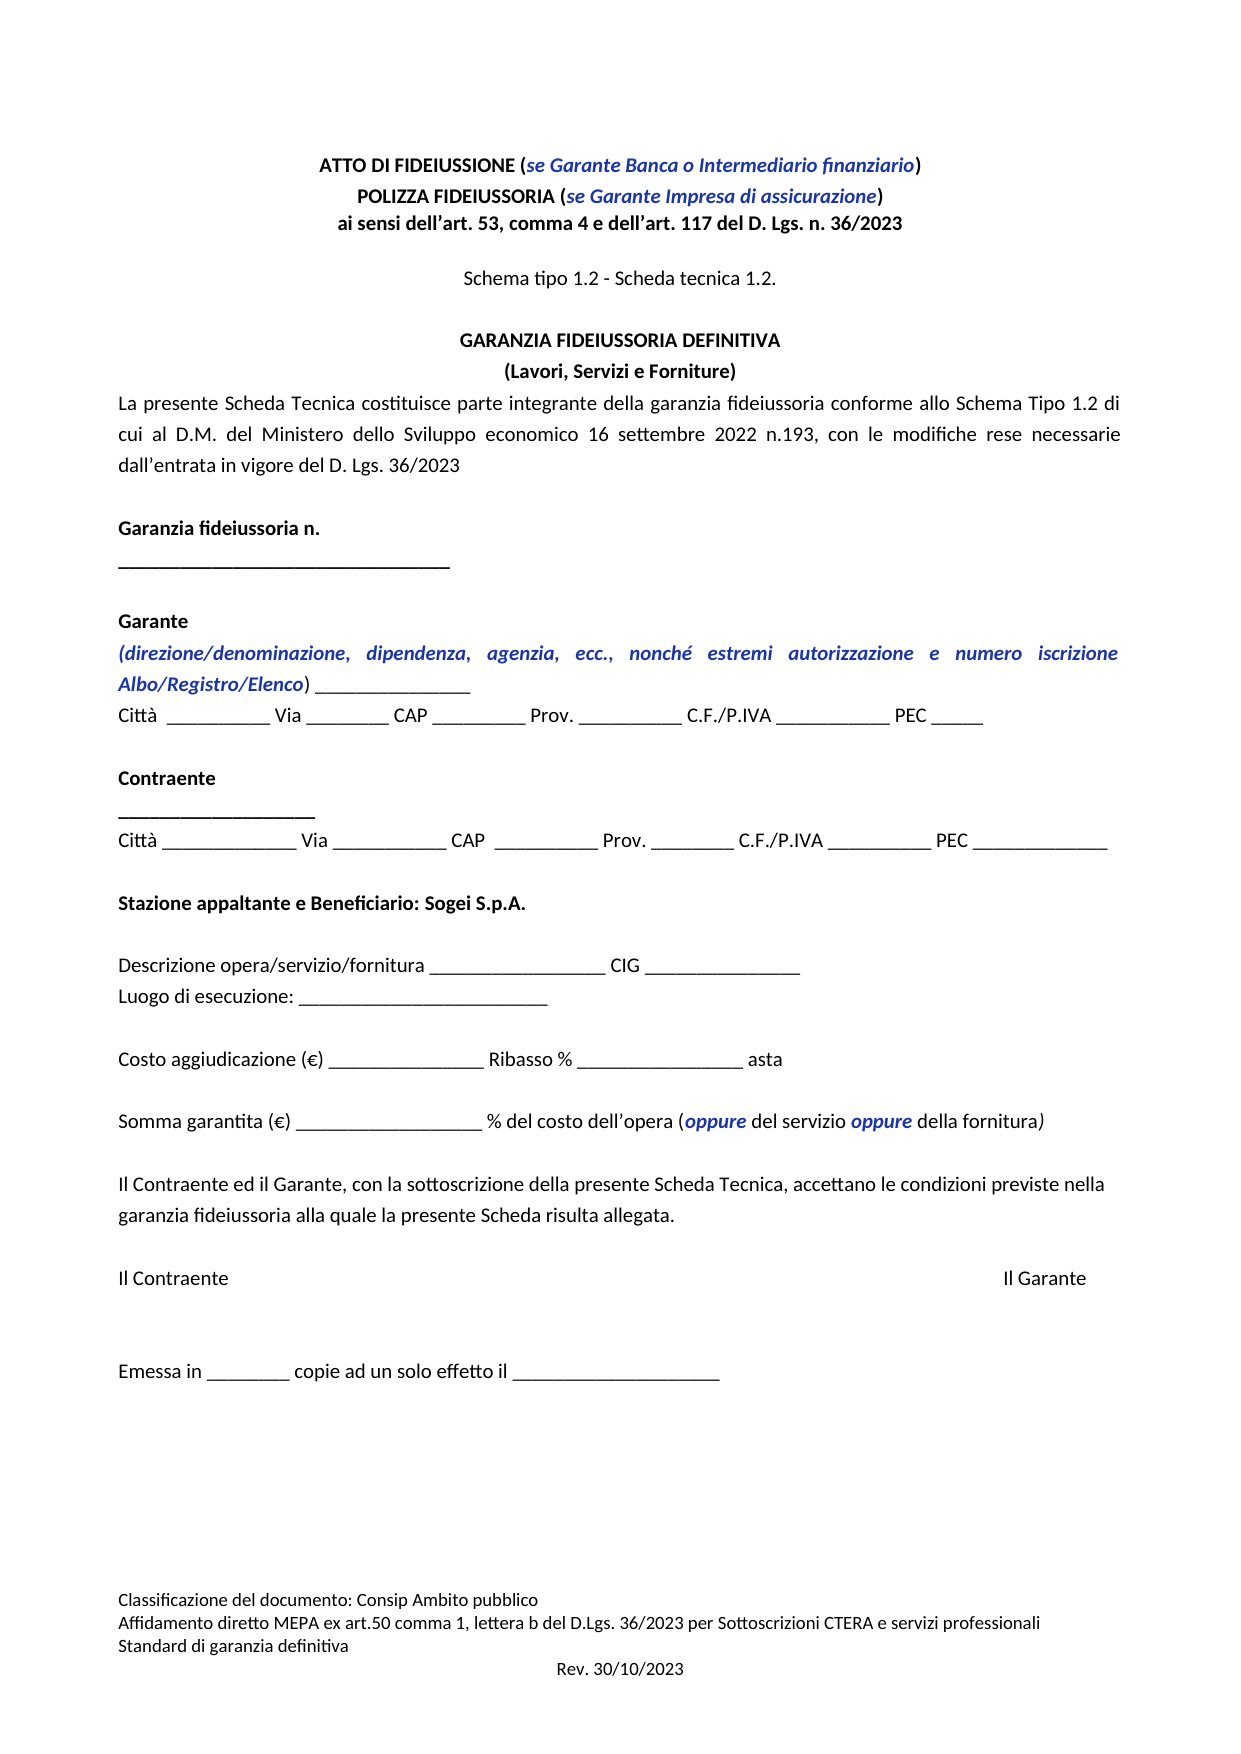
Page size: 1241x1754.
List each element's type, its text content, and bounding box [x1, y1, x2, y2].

text Luogo di esecuzione: ________________________ [118, 979, 1122, 1010]
text Il Contraente Il Garante [118, 1260, 1122, 1291]
text GARANZIA FIDEIUSSORIA DEFINITIVA [118, 323, 1122, 354]
text Stazione appaltante e Beneficiario: Sogei S.p.A. [118, 885, 1122, 916]
text Schema tipo 1.2 - Scheda tecnica 1.2. [118, 260, 1122, 291]
text Città __________ Via ________ CAP _________ Prov. __________ C.F./P.IVA ___________ PEC _____ [118, 698, 1122, 729]
text Emessa in ________ copie ad un solo effetto il ____________________ [118, 1354, 1122, 1385]
text Città _____________ Via ___________ CAP __________ Prov. ________ C.F./P.IVA __________ PEC _____________ [118, 823, 1122, 854]
text ATTO DI FIDEIUSSIONE (se Garante Banca o Intermediario finanziario) [118, 148, 1122, 179]
text ai sensi dell’art. 53, comma 4 e dell’art. 117 del D. Lgs. n. 36/2023 [118, 210, 1122, 236]
text Somma garantita (€) __________________ % del costo dell’opera (oppure del servizio oppure della fornitura) [118, 1104, 1122, 1135]
text (direzione/denominazione, dipendenza, agenzia, ecc., nonché estremi autorizzazione e numero iscrizione Albo/Registro/Elenco) _______________ [118, 635, 1122, 698]
text Il Contraente ed il Garante, con la sottoscrizione della presente Scheda Tecnica, accettano le condizioni previste nella garanzia fideiussoria alla quale la presente Scheda risulta allegata. [118, 1166, 1122, 1229]
text ________________________________ [118, 541, 1122, 573]
text POLIZZA FIDEIUSSORIA (se Garante Impresa di assicurazione) [118, 179, 1122, 210]
text Descrizione opera/servizio/fornitura _________________ CIG _______________ [118, 948, 1122, 979]
text Garante [118, 604, 1122, 635]
text (Lavori, Servizi e Forniture) [118, 354, 1122, 385]
text Contraente [118, 760, 1122, 791]
text Costo aggiudicazione (€) _______________ Ribasso % ________________ asta [118, 1041, 1122, 1073]
text ___________________ [118, 791, 1122, 823]
text Garanzia fideiussoria n. [118, 510, 1122, 541]
text La presente Scheda Tecnica costituisce parte integrante della garanzia fideiussoria conforme allo Schema Tipo 1.2 di cui al D.M. del Ministero dello Sviluppo economico 16 settembre 2022 n.193, con le modifiche rese necessarie dall’entrata in vigore del D. Lgs. 36/2023 [118, 385, 1122, 479]
